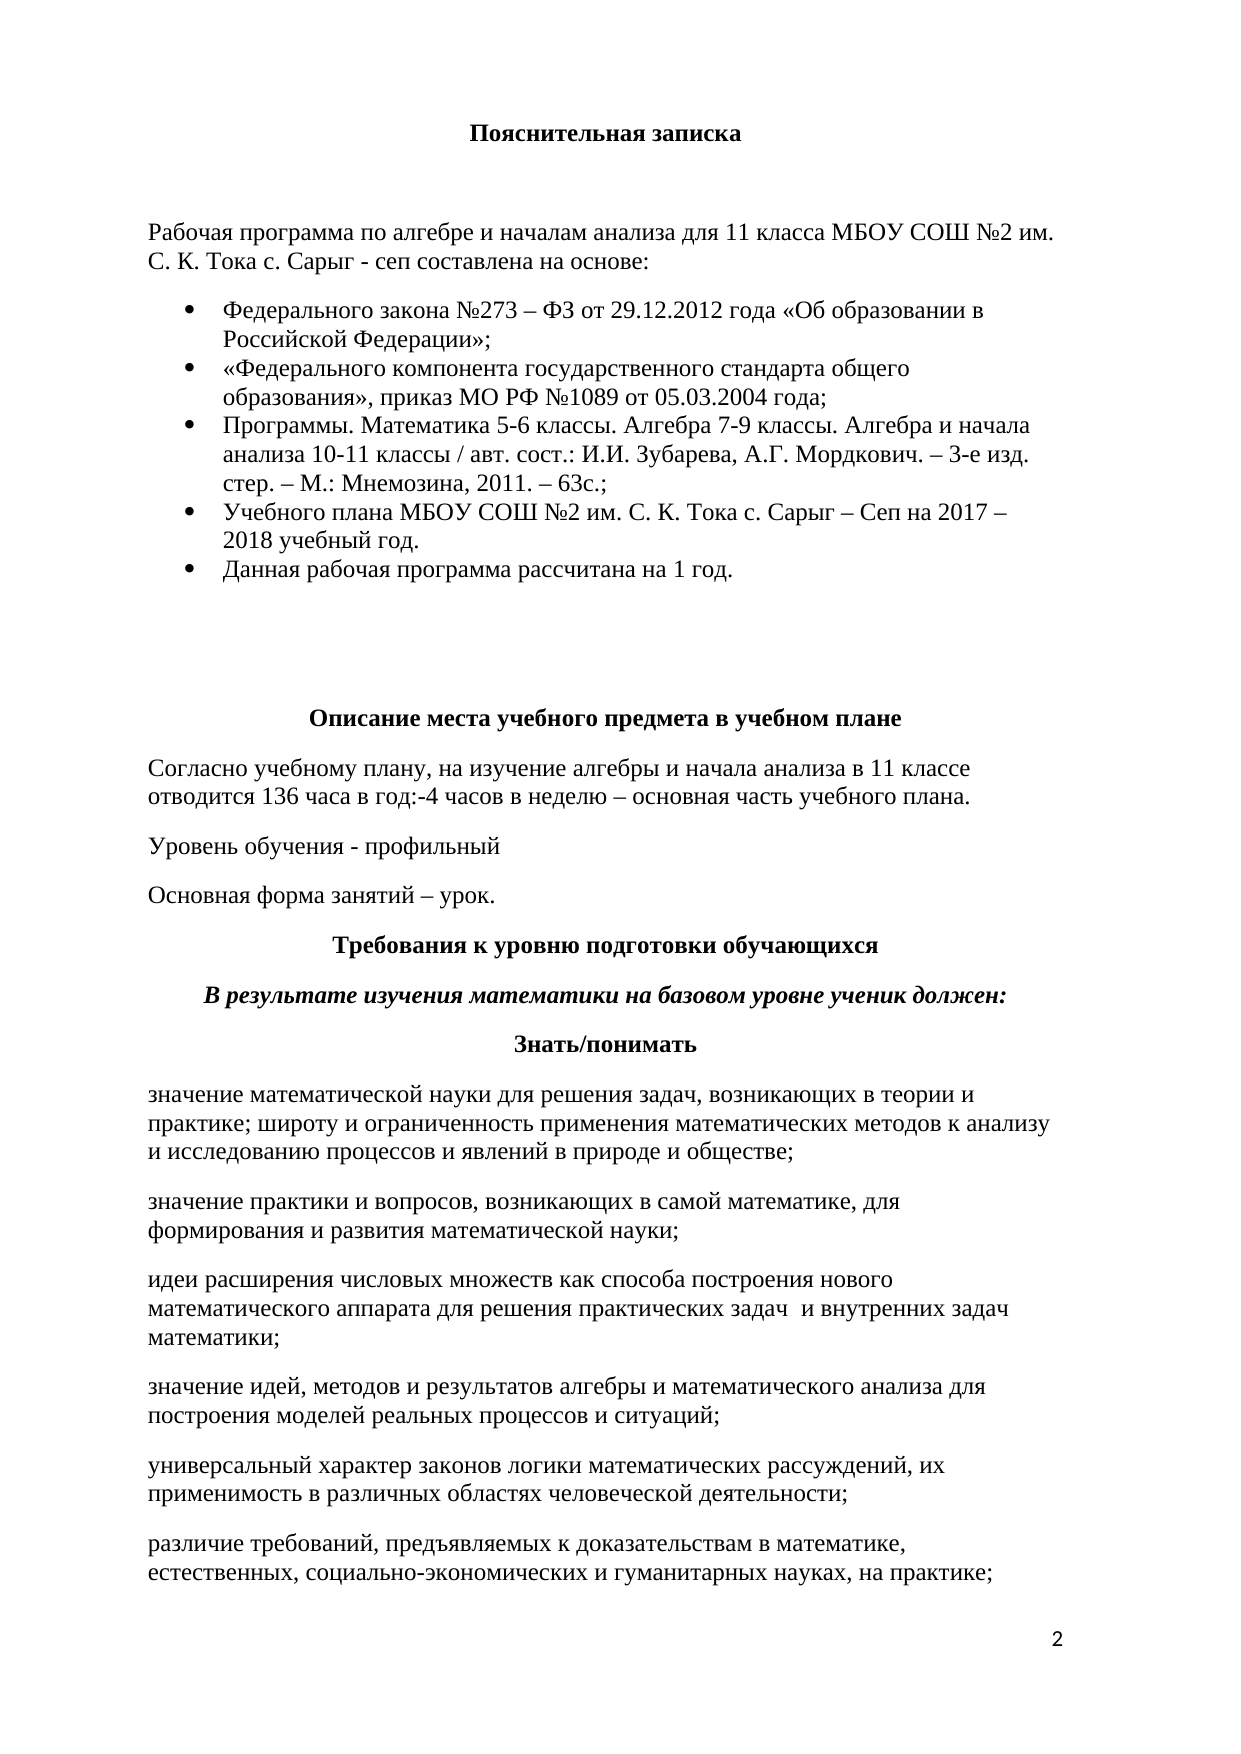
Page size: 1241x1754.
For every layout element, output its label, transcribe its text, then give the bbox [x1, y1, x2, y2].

text Основная форма занятий – урок. [148, 881, 1063, 909]
text Описание места учебного предмета в учебном плане [148, 703, 1063, 732]
list Учебного плана МБОУ СОШ №2 им. С. К. Тока с. Сарыг – Сеп на 2017 – 2018 учебный год. [185, 497, 1063, 554]
text В результате изучения математики на базовом уровне ученик должен: [148, 980, 1063, 1008]
text значение практики и вопросов, возникающих в самой математике, для формирования и развития математической науки; [148, 1186, 1063, 1243]
text Рабочая программа по алгебре и началам анализа для 11 класса МБОУ СОШ №2 им. С. К. Тока с. Сарыг - сеп составлена на основе: [148, 217, 1063, 275]
text различие требований, предъявляемых к доказательствам в математике, естественных, социально-экономических и гуманитарных науках, на практике; [148, 1528, 1063, 1586]
list Программы. Математика 5-6 классы. Алгебра 7-9 классы. Алгебра и начала анализа 10-11 классы / авт. сост.: И.И. Зубарева, А.Г. Мордкович. – 3-е изд. стер. – М.: Мнемозина, 2011. – 63с.; [185, 411, 1063, 497]
text Знать/понимать [148, 1029, 1063, 1058]
list «Федерального компонента государственного стандарта общего образования», приказ МО РФ №1089 от 05.03.2004 года; [185, 353, 1063, 411]
list Федерального закона №273 – ФЗ от 29.12.2012 года «Об образовании в Российской Федерации»; [185, 296, 1063, 353]
text универсальный характер законов логики математических рассуждений, их применимость в различных областях человеческой деятельности; [148, 1450, 1063, 1507]
text Требования к уровню подготовки обучающихся [148, 930, 1063, 959]
text Пояснительная записка [148, 118, 1063, 147]
list Данная рабочая программа рассчитана на 1 год. [185, 554, 1063, 583]
text Согласно учебному плану, на изучение алгебры и начала анализа в 11 классе отводится 136 часа в год:-4 часов в неделю – основная часть учебного плана. [148, 753, 1063, 810]
text Уровень обучения - профильный [148, 831, 1063, 860]
text значение математической науки для решения задач, возникающих в теории и практике; широту и ограниченность применения математических методов к анализу и исследованию процессов и явлений в природе и обществе; [148, 1079, 1063, 1165]
text значение идей, методов и результатов алгебры и математического анализа для построения моделей реальных процессов и ситуаций; [148, 1371, 1063, 1429]
text идеи расширения числовых множеств как способа построения нового математического аппарата для решения практических задач и внутренних задач математики; [148, 1264, 1063, 1351]
